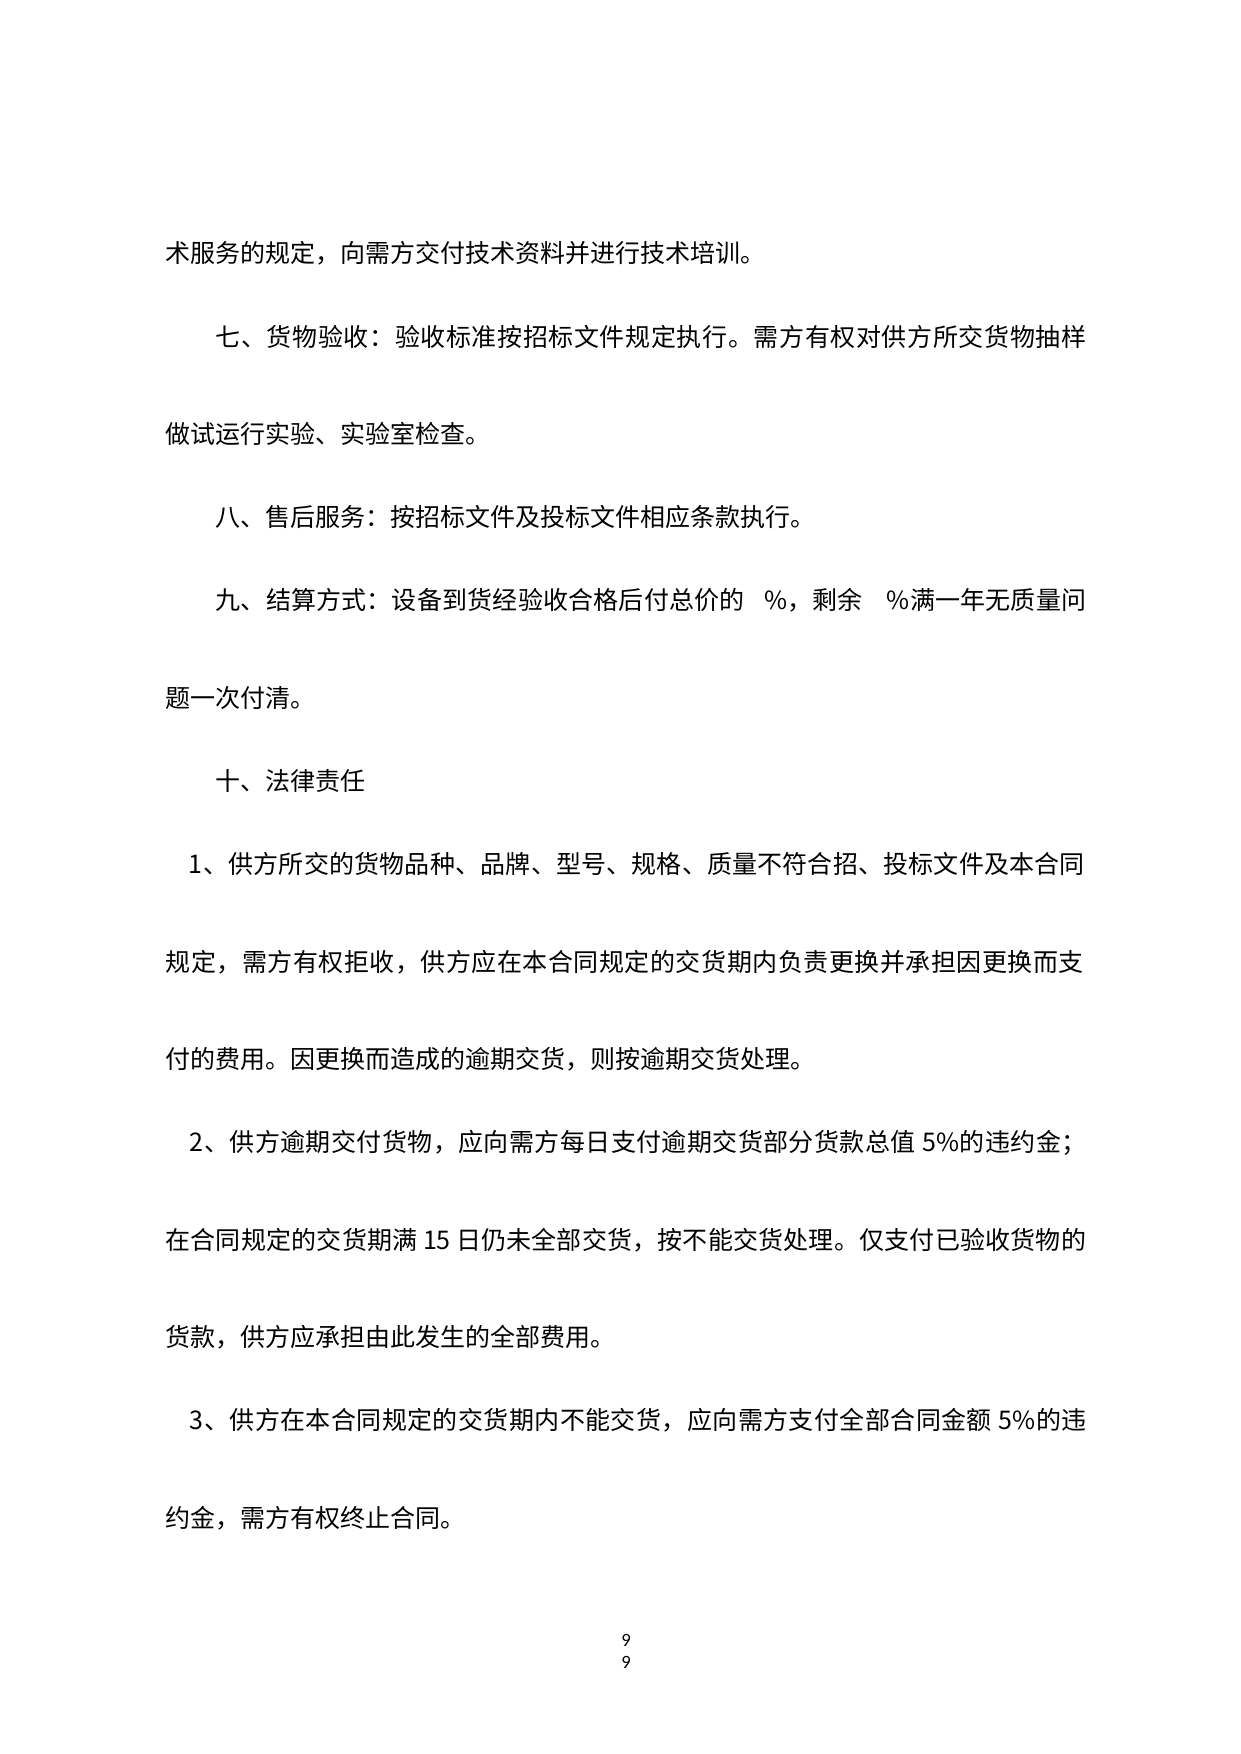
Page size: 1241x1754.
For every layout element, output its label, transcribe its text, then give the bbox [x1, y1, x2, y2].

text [165, 219, 1087, 284]
text 八、售后服务：按招标文件及投标文件相应条款执行。 [165, 483, 1087, 548]
text 2、供方逾期交付货物，应向需方每日支付逾期交货部分货款总值5%的违约金；在合同规定的交货期满15日仍未全部交货，按不能交货处理。仅支付已验收货物的货款，供方应承担由此发生的全部费用。 [165, 1108, 1087, 1368]
text 七、货物验收：验收标准按招标文件规定执行。需方有权对供方所交货物抽样做试运行实验、实验室检查。 [165, 303, 1087, 465]
text 3、供方在本合同规定的交货期内不能交货，应向需方支付全部合同金额5%的违约金，需方有权终止合同。 [165, 1386, 1087, 1549]
text 十、法律责任 [165, 747, 1087, 812]
text 1、供方所交的货物品种、品牌、型号、规格、质量不符合招、投标文件及本合同规定，需方有权拒收，供方应在本合同规定的交货期内负责更换并承担因更换而支付的费用。因更换而造成的逾期交货，则按逾期交货处理。 [165, 830, 1087, 1090]
text 九、结算方式：设备到货经验收合格后付总价的 %，剩余 %满一年无质量问题一次付清。 [165, 566, 1087, 729]
